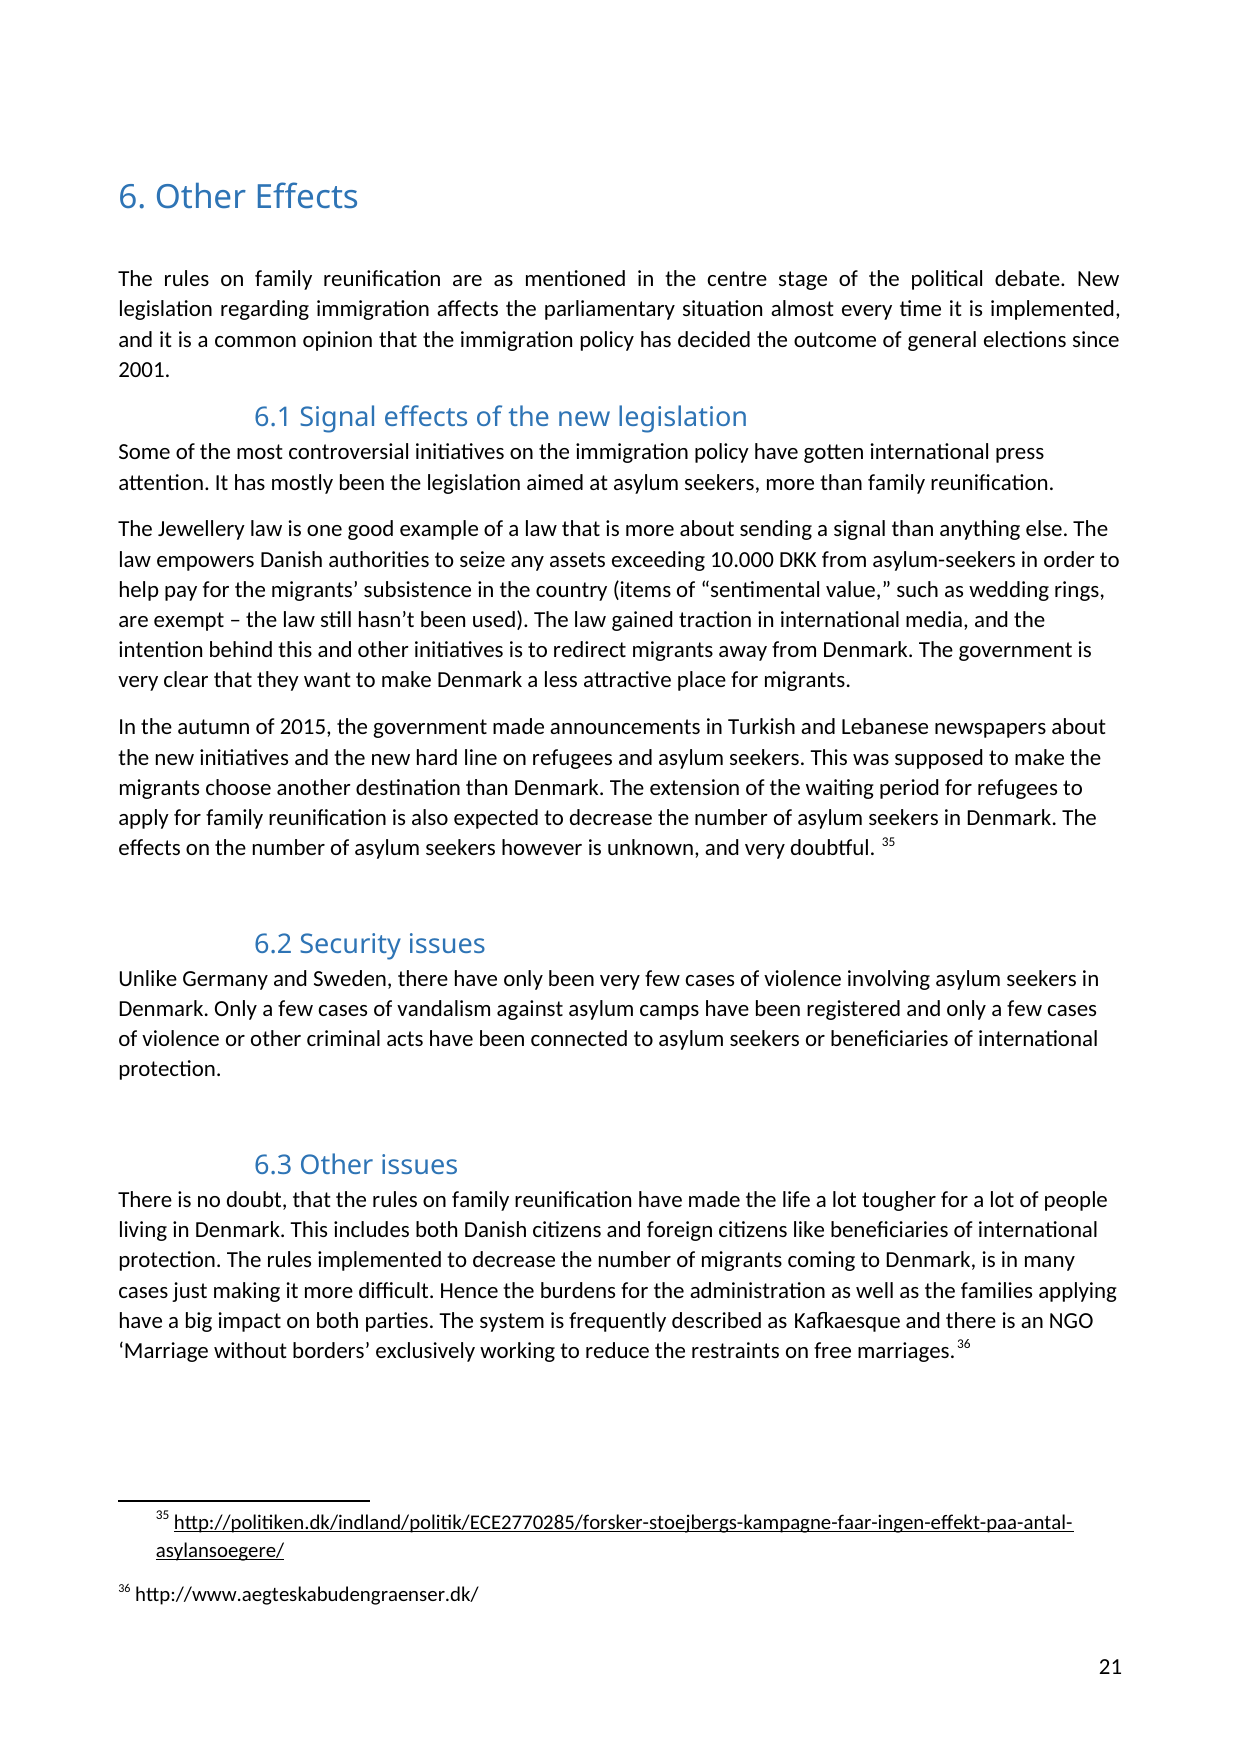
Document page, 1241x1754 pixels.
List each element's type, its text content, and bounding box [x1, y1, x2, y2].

text In the autumn of 2015, the government made announcements in Turkish and Lebanese newspapers about the new initiatives and the new hard line on refugees and asylum seekers. This was supposed to make the migrants choose another destination than Denmark. The extension of the waiting period for refugees to apply for family reunification is also expected to decrease the number of asylum seekers in Denmark. The effects on the number of asylum seekers however is unknown, and very doubtful. [118, 712, 1122, 861]
subtitle 6. Other Effects [118, 173, 1122, 218]
text The rules on family reunification are as mentioned in the centre stage of the political debate. New legislation regarding immigration affects the parliamentary situation almost every time it is implemented, and it is a common opinion that the immigration policy has decided the outcome of general elections since 2001. [118, 264, 1122, 383]
text Unlike Germany and Sweden, there have only been very few cases of violence involving asylum seekers in Denmark. Only a few cases of vandalism against asylum camps have been registered and only a few cases of violence or other criminal acts have been connected to asylum seekers or beneficiaries of international protection. [118, 964, 1122, 1082]
subtitle 6.2 Security issues [254, 924, 1122, 961]
subtitle 6.3 Other issues [254, 1145, 1122, 1182]
text The Jewellery law is one good example of a law that is more about sending a signal than anything else. The law empowers Danish authorities to seize any assets exceeding 10.000 DKK from asylum-seekers in order to help pay for the migrants’ subsistence in the country (items of “sentimental value,” such as wedding rings, are exempt – the law still hasn’t been used). The law gained traction in international media, and the intention behind this and other initiatives is to redirect migrants away from Denmark. The government is very clear that they want to make Denmark a less attractive place for migrants. [118, 514, 1122, 693]
text Some of the most controversial initiatives on the immigration policy have gotten international press attention. It has mostly been the legislation aimed at asylum seekers, more than family reunification. [118, 437, 1122, 496]
subtitle 6.1 Signal effects of the new legislation [254, 398, 1122, 434]
text There is no doubt, that the rules on family reunification have made the life a lot tougher for a lot of people living in Denmark. This includes both Danish citizens and foreign citizens like beneficiaries of international protection. The rules implemented to decrease the number of migrants coming to Denmark, is in many cases just making it more difficult. Hence the burdens for the administration as well as the families applying have a big impact on both parties. The system is frequently described as Kafkaesque and there is an NGO ‘Marriage without borders’ exclusively working to reduce the restraints on free marriages. [118, 1185, 1122, 1364]
